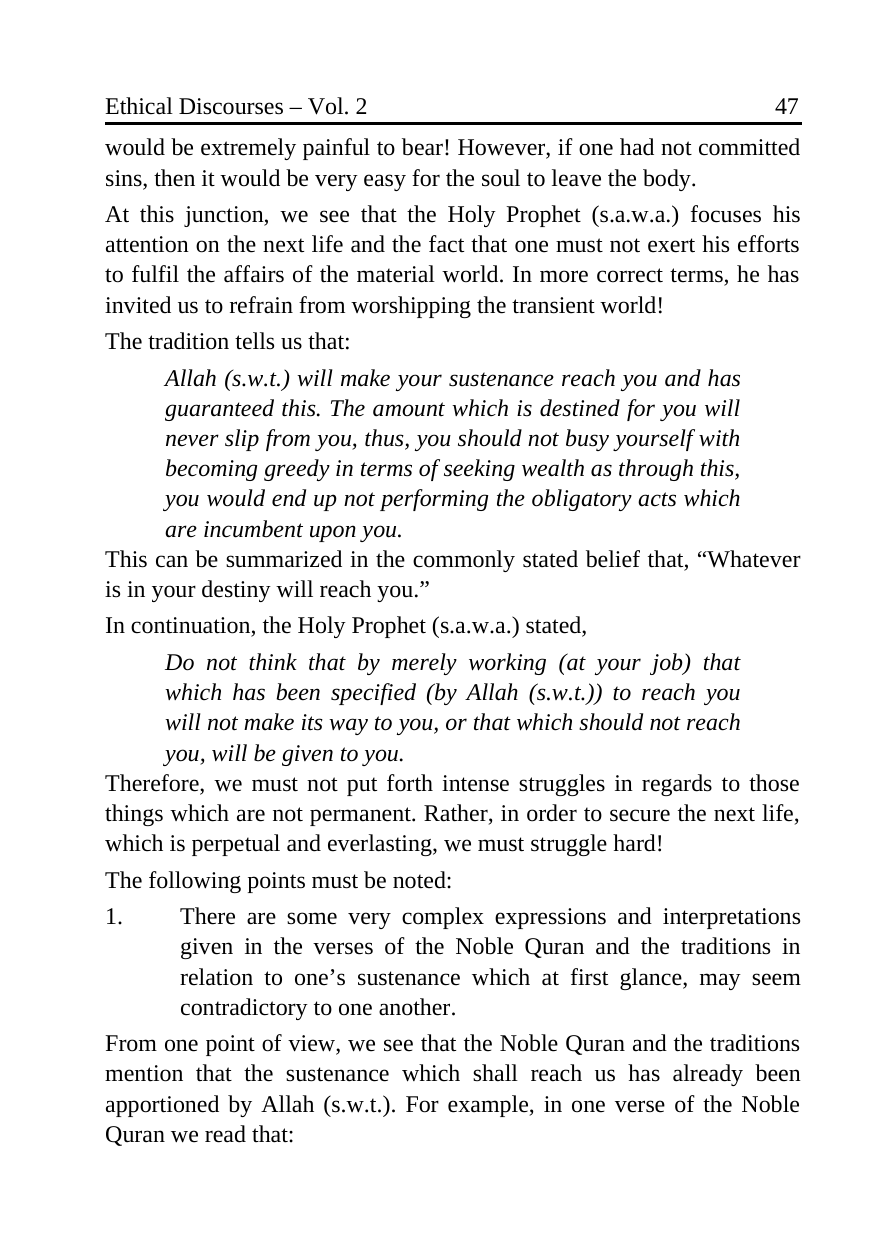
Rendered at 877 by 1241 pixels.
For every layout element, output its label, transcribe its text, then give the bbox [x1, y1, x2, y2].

text The tradition tells us that: [105, 325, 802, 356]
text Therefore, we must not put forth intense struggles in regards to those things which are not permanent. Rather, in order to secure the next life, which is perpetual and everlasting, we must struggle hard! [105, 767, 802, 858]
text From one point of view, we see that the Noble Quran and the traditions mention that the sustenance which shall reach us has already been apportioned by Allah (s.w.t.). For example, in one verse of the Noble Quran we read that: [105, 1027, 802, 1148]
text In continuation, the Holy Prophet (s.a.w.a.) stated, [105, 610, 802, 640]
text This can be summarized in the commonly stated belief that, “Whatever is in your destiny will reach you.” [105, 543, 802, 603]
text The following points must be noted: [105, 864, 802, 894]
text At this junction, we see that the Holy Prophet (s.a.w.a.) focuses his attention on the next life and the fact that one must not exert his efforts to fulfil the affairs of the material world. In more correct terms, he has invited us to refrain from worshipping the transient world! [105, 198, 802, 319]
text 1. There are some very complex expressions and interpretations given in the verses of the Noble Quran and the traditions in relation to one’s sustenance which at first glance, may seem contradictory to one another. [105, 900, 802, 1021]
text Allah (s.w.t.) will make your sustenance reach you and has guaranteed this. The amount which is destined for you will never slip from you, thus, you should not busy yourself with becoming greedy in terms of seeking wealth as through this, you would end up not performing the obligatory acts which are incumbent upon you. [165, 362, 742, 543]
text Do not think that by merely working (at your job) that which has been specified (by Allah (s.w.t.)) to reach you will not make its way to you, or that which should not reach you, will be given to you. [165, 646, 742, 767]
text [105, 132, 802, 192]
